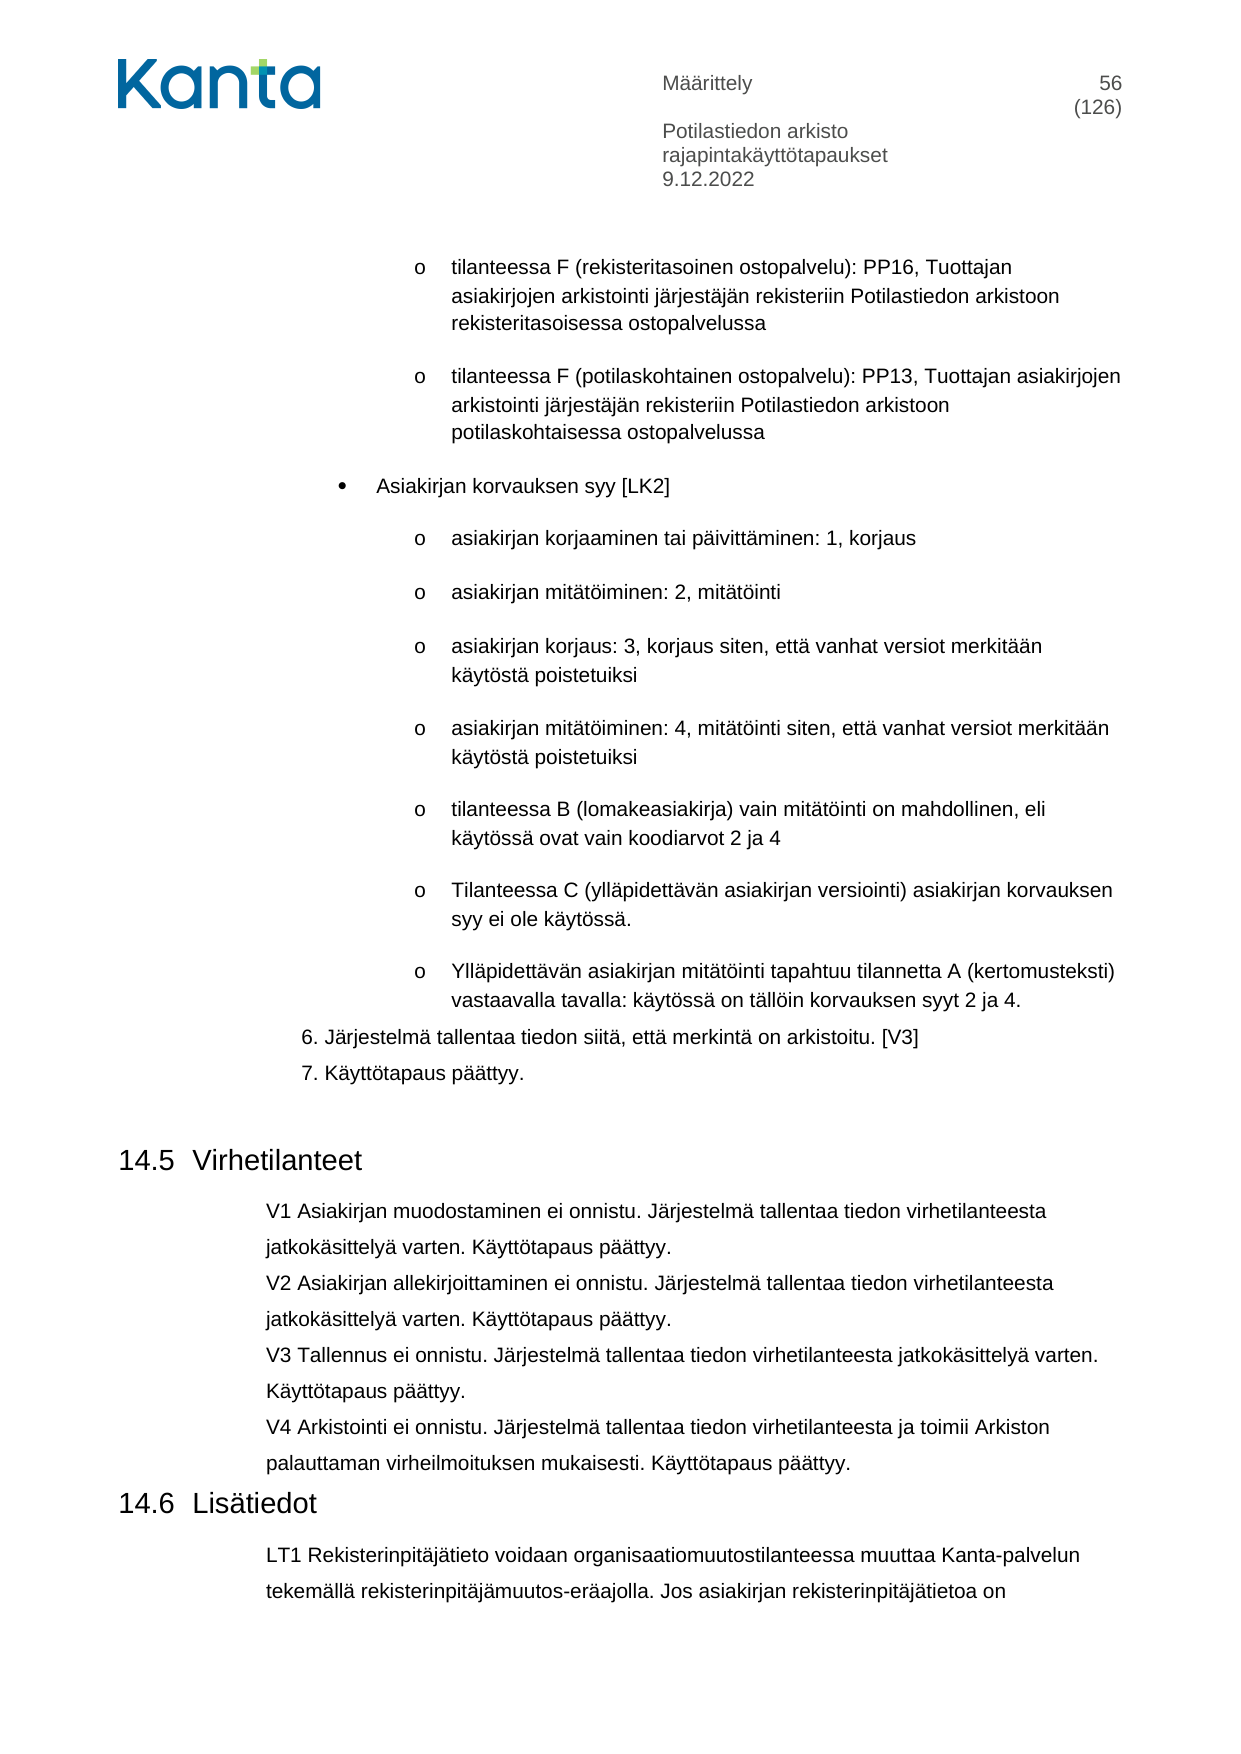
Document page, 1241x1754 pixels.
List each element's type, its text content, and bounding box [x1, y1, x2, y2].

text V1 Asiakirjan muodostaminen ei onnistu. Järjestelmä tallentaa tiedon virhetilanteesta jatkokäsittelyä varten. Käyttötapaus päättyy. [266, 1199, 1122, 1259]
list Tilanteessa C (ylläpidettävän asiakirjan versiointi) asiakirjan korvauksen syy ei ole käytössä. [414, 877, 1122, 931]
list asiakirjan mitätöiminen: 4, mitätöinti siten, että vanhat versiot merkitään käytöstä poistetuiksi [414, 714, 1122, 768]
list asiakirjan korjaaminen tai päivittäminen: 1, korjaus [414, 525, 1122, 552]
text V4 Arkistointi ei onnistu. Järjestelmä tallentaa tiedon virhetilanteesta ja toimii Arkiston palauttaman virheilmoituksen mukaisesti. Käyttötapaus päättyy. [266, 1414, 1122, 1474]
list Käyttötapaus päättyy. [301, 1061, 1122, 1085]
list Asiakirjan korvauksen syy [LK2] [339, 471, 1122, 498]
text V3 Tallennus ei onnistu. Järjestelmä tallentaa tiedon virhetilanteesta jatkokäsittelyä varten. Käyttötapaus päättyy. [266, 1343, 1122, 1403]
list tilanteessa B (lomakeasiakirja) vain mitätöinti on mahdollinen, eli käytössä ovat vain koodiarvot 2 ja 4 [414, 796, 1122, 850]
list asiakirjan mitätöiminen: 2, mitätöinti [414, 579, 1122, 606]
list asiakirjan korjaus: 3, korjaus siten, että vanhat versiot merkitään käytöstä poistetuiksi [414, 633, 1122, 687]
list tilanteessa F (potilaskohtainen ostopalvelu): PP13, Tuottajan asiakirjojen arkistointi järjestäjän rekisteriin Potilastiedon arkistoon potilaskohtaisessa ostopalvelussa [414, 362, 1122, 443]
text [266, 1543, 1122, 1603]
list Järjestelmä tallentaa tiedon siitä, että merkintä on arkistoitu. [V3] [301, 1025, 1122, 1049]
picture [118, 59, 321, 109]
list Ylläpidettävän asiakirjan mitätöinti tapahtuu tilannetta A (kertomusteksti) vastaavalla tavalla: käytössä on tällöin korvauksen syyt 2 ja 4. [414, 958, 1122, 1012]
subtitle Virhetilanteet [118, 1142, 1122, 1176]
text V2 Asiakirjan allekirjoittaminen ei onnistu. Järjestelmä tallentaa tiedon virhetilanteesta jatkokäsittelyä varten. Käyttötapaus päättyy. [266, 1271, 1122, 1331]
subtitle Lisätiedot [118, 1486, 1122, 1520]
list tilanteessa F (rekisteritasoinen ostopalvelu): PP16, Tuottajan asiakirjojen arkistointi järjestäjän rekisteriin Potilastiedon arkistoon rekisteritasoisessa ostopalvelussa [414, 254, 1122, 335]
